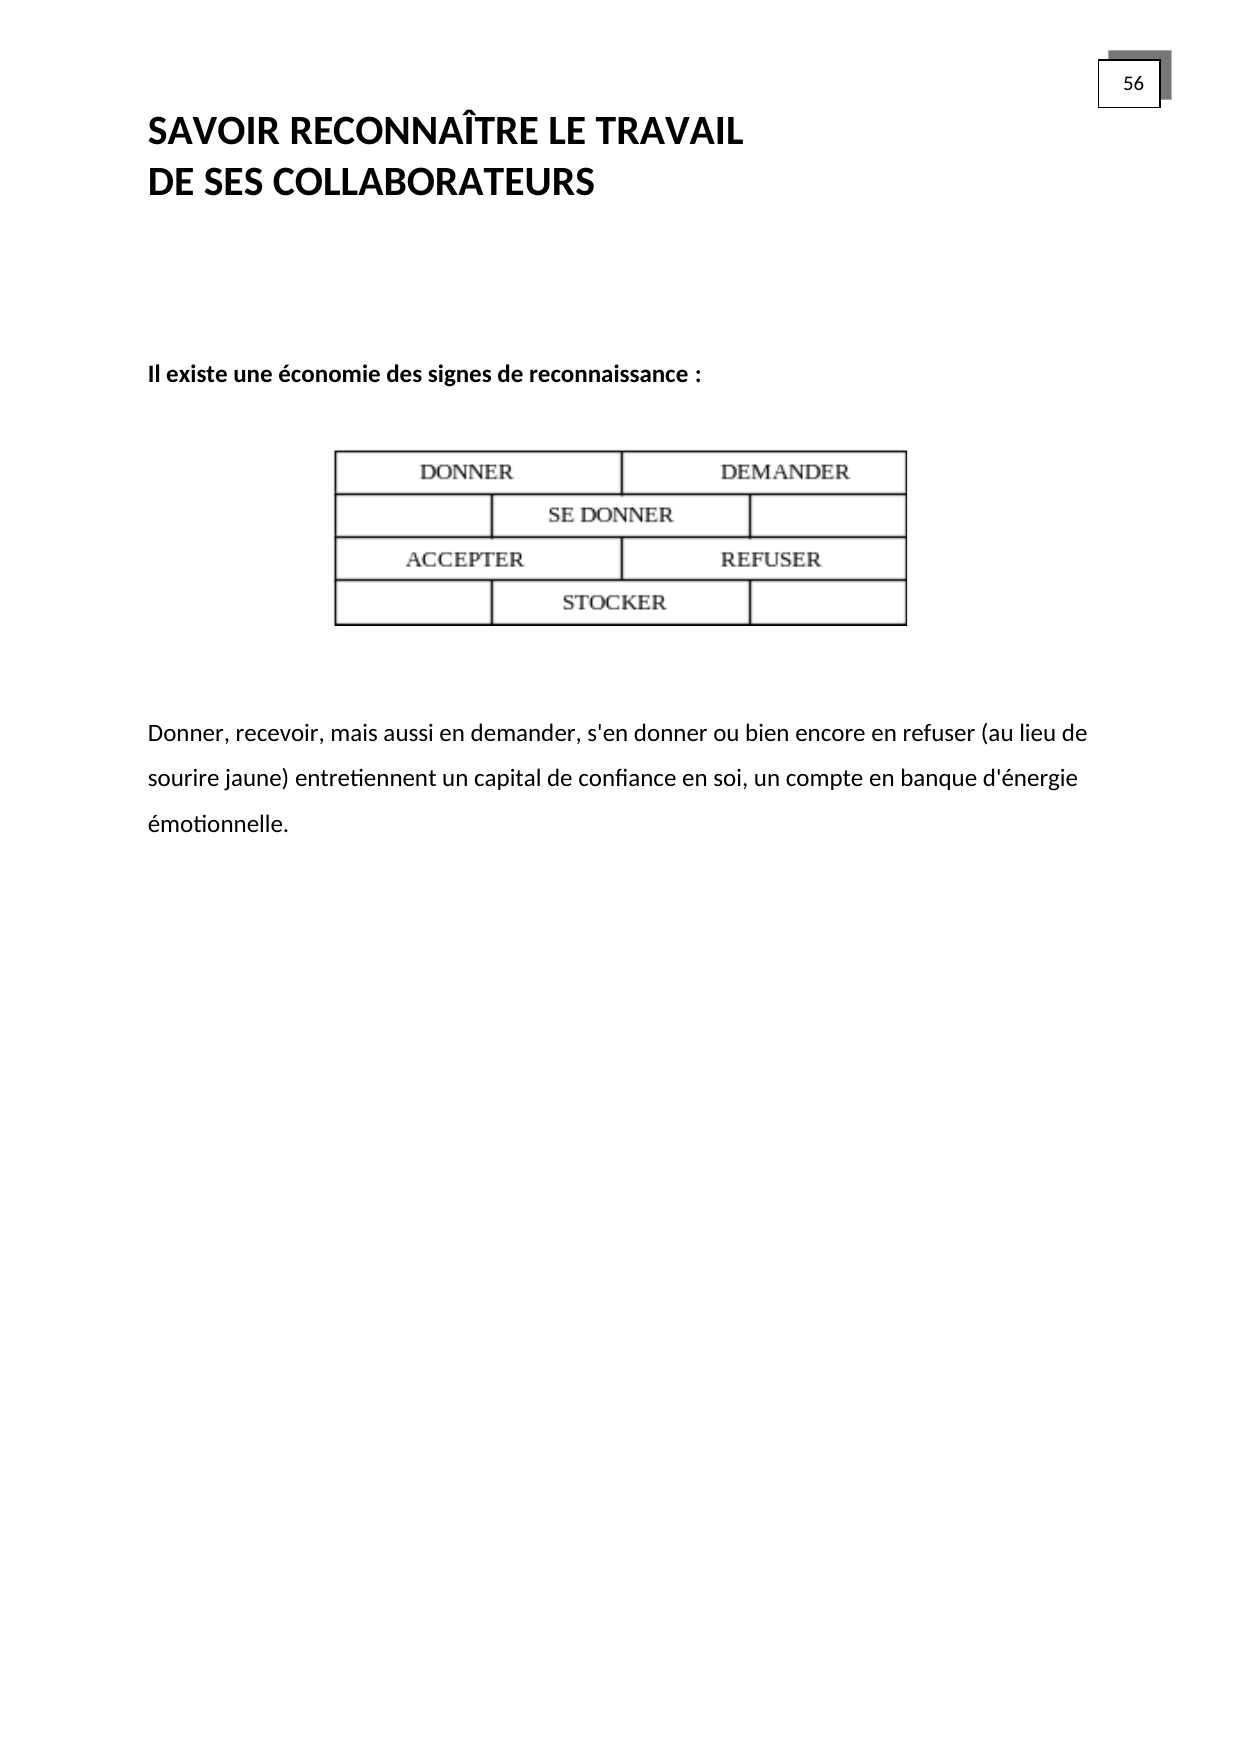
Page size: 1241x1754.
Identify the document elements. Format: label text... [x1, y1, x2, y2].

text DE SES COLLABORATEURS [148, 154, 1092, 205]
text Donner, recevoir, mais aussi en demander, s'en donner ou bien encore en refuser (au lieu de sourire jaune) entretiennent un capital de confiance en soi, un compte en banque d'énergie émotionnelle. [148, 717, 1092, 839]
text SAVOIR RECONNAÎTRE LE TRAVAIL [148, 104, 1092, 154]
text Il existe une économie des signes de reconnaissance : [148, 358, 1092, 388]
